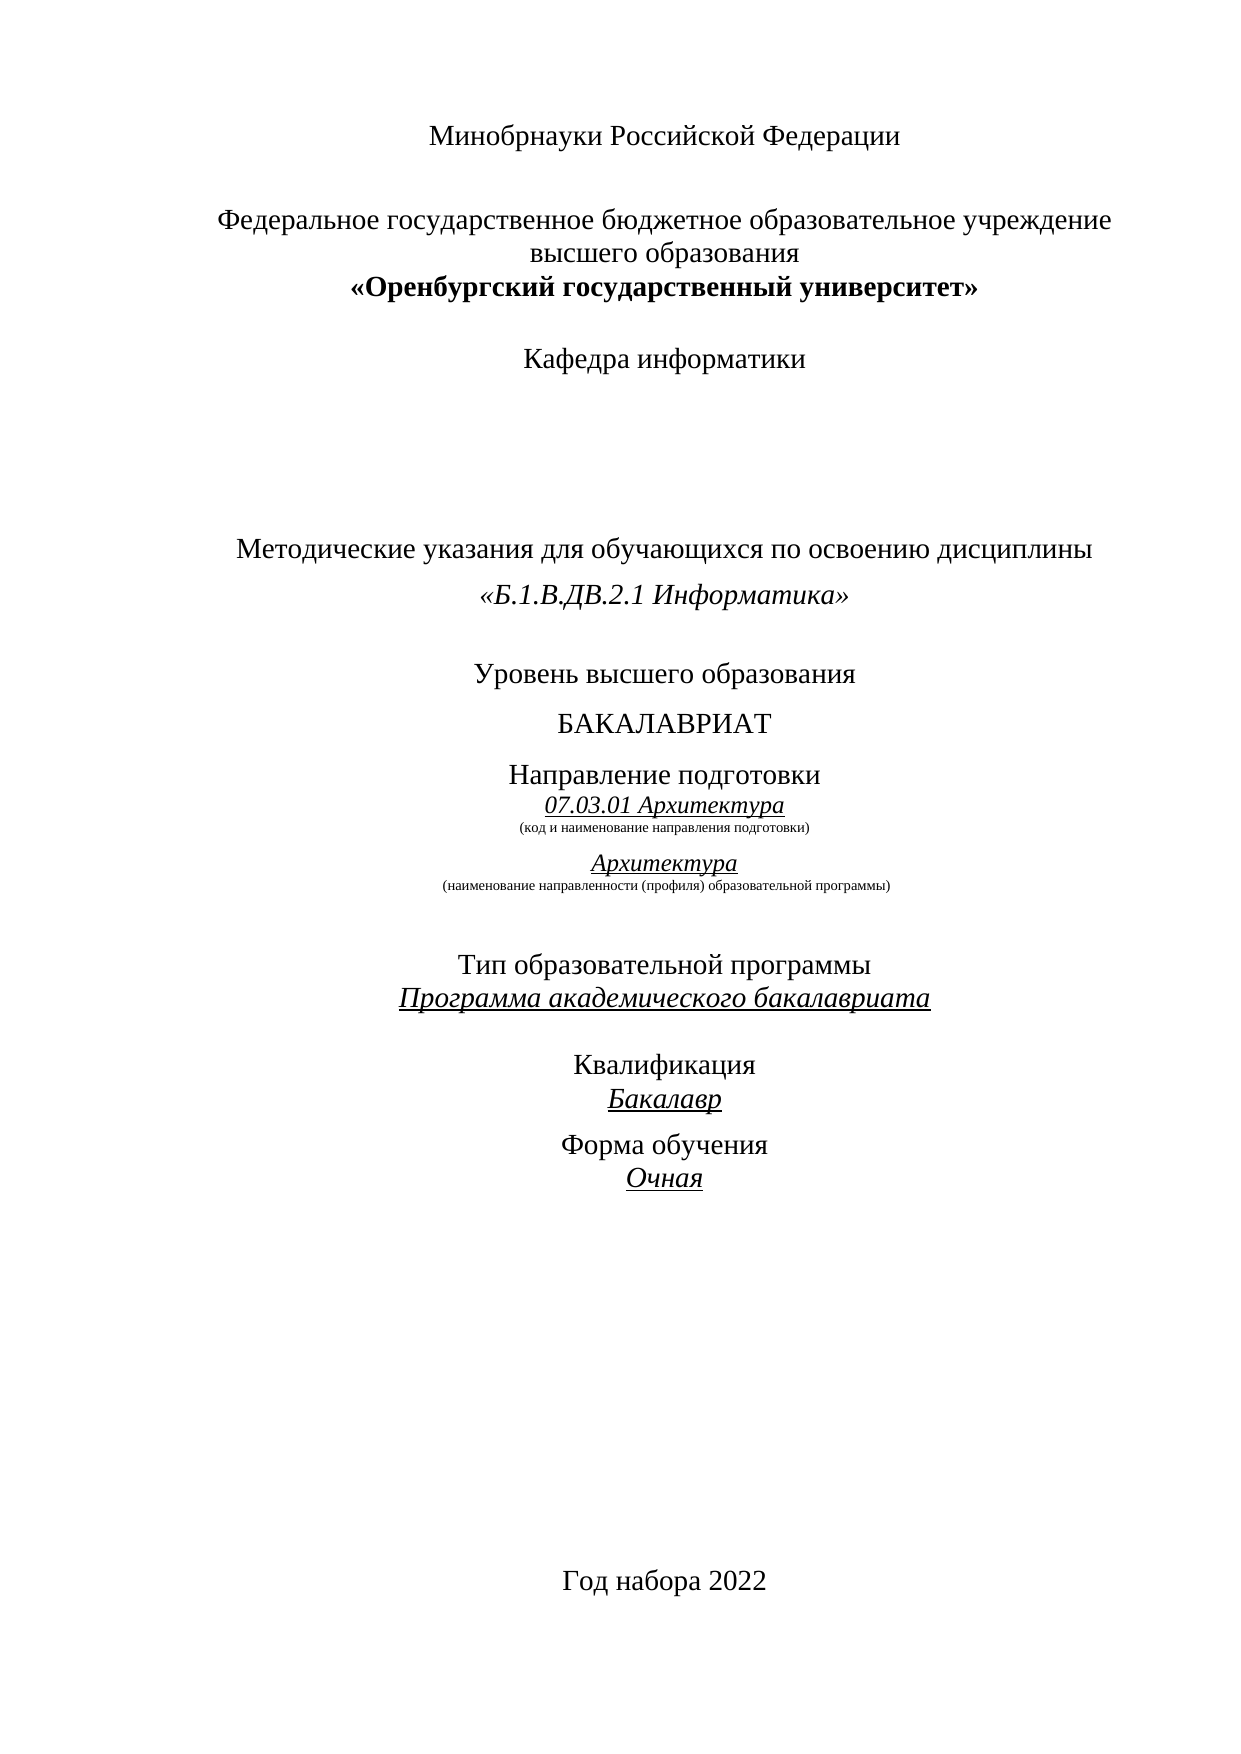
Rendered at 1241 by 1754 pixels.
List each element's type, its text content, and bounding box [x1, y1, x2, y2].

text Методические указания для обучающихся по освоению дисциплины [177, 531, 1152, 564]
text Квалификация [177, 1047, 1152, 1081]
text 07.03.01 Архитектура [177, 791, 1152, 819]
text Минобрнауки Российской Федерации [177, 118, 1152, 152]
text Очная [177, 1161, 1152, 1194]
text Федеральное государственное бюджетное образовательное учреждение [177, 202, 1152, 236]
text Уровень высшего образования [177, 656, 1152, 690]
text Архитектура [177, 848, 1152, 877]
text Программа академического бакалавриата [177, 980, 1152, 1014]
text Форма обучения [177, 1127, 1152, 1161]
text Бакалавр [177, 1081, 1152, 1114]
text высшего образования [177, 236, 1152, 269]
text БАКАЛАВРИАТ [177, 707, 1152, 740]
text Тип образовательной программы [177, 947, 1152, 980]
text Год набора 2022 [177, 1563, 1152, 1597]
text «Оренбургский государственный университет» [177, 269, 1152, 303]
text (наименование направленности (профиля) образовательной программы) [177, 877, 1152, 906]
text Кафедра информатики [177, 341, 1152, 374]
text (код и наименование направления подготовки) [177, 819, 1152, 848]
text «Б.1.В.ДВ.2.1 Информатика» [177, 577, 1152, 610]
text Направление подготовки [177, 757, 1152, 791]
